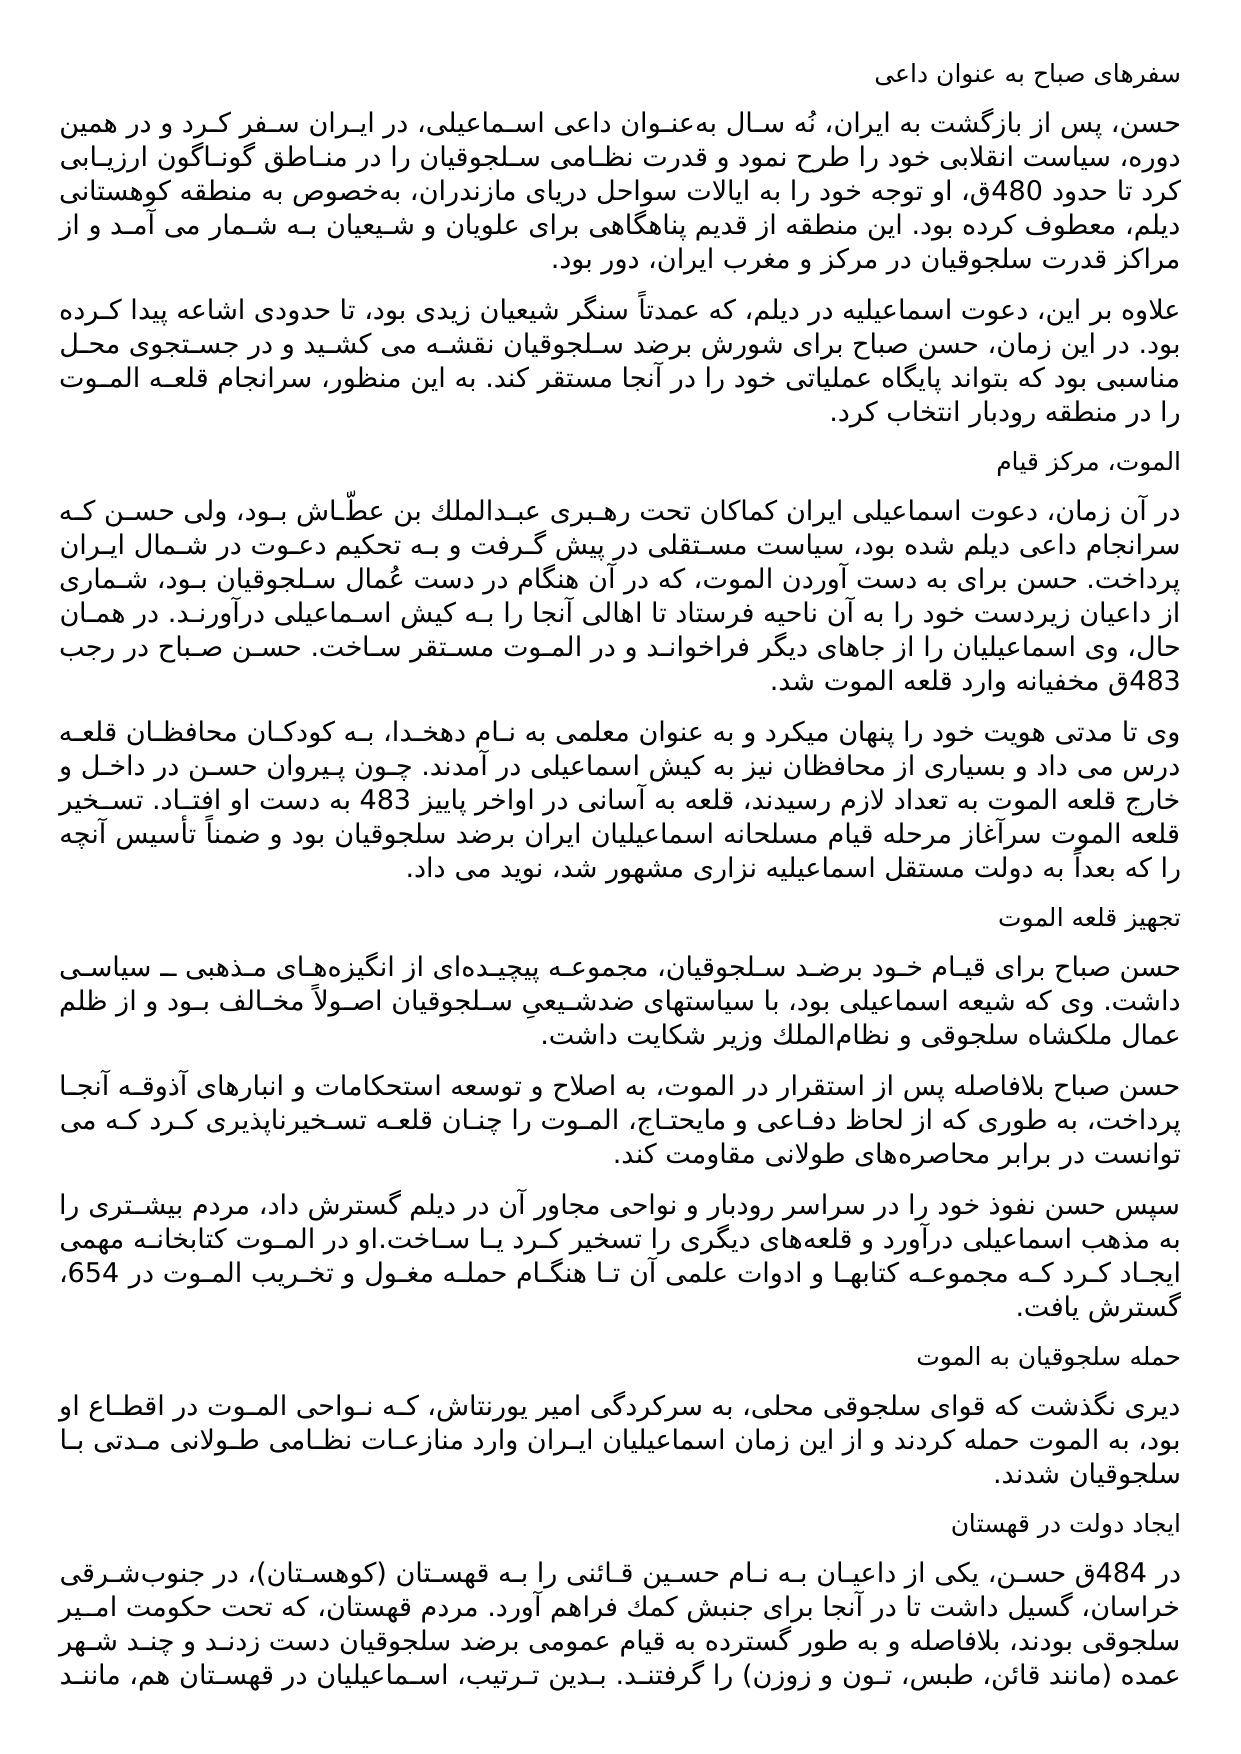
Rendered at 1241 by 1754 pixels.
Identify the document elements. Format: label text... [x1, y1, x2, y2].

text در آن زمان، دعوت اسماعيلى ايران كماكان تحت رهبرى عبدالملك‌ بن عطّاش بود، ولى حسن كه سرانجام داعى ديلم شده بود، سياست مستقلى در پيش گرفت و به تحكيم دعوت در شمال ايران پرداخت. حسن براى به دست آوردن الموت، كه در آن هنگام در دست عُمال سلجوقيان بود، شمارى از داعيان زيردست خود را به آن ناحيه فرستاد تا اهالى آنجا را به كيش اسماعيلى درآورند. در همان حال، وى اسماعيليان را از جاهاى ديگر فراخواند و در الموت مستقر ساخت. حسن صباح در رجب 483ق مخفيانه وارد قلعه الموت شد. [59, 495, 1181, 697]
text ایجاد دولت در قهستان [59, 1509, 1181, 1538]
text علاوه بر اين، دعوت اسماعيليه در ديلم، كه عمدتاً سنگر شيعيان زيدى بود، تا حدودى اشاعه پيدا كرده بود. در اين زمان، حسن صباح براى شورش برضد سلجوقيان نقشه می كشيد و در جستجوى محل مناسبى بود كه بتواند پايگاه عملياتى خود را در آنجا مستقر كند. به اين منظور، سرانجام قلعه الموت را در منطقه رودبار انتخاب كرد. [59, 294, 1181, 428]
text الموت، مرکز قیام [59, 447, 1181, 476]
text حسن، پس از بازگشت به ايران، نُه سال به‌عنوان داعى اسماعيلى، در ايران سفر كرد و در همين دوره، سياست انقلابى خود را طرح نمود و قدرت نظامى سلجوقيان را در مناطق گوناگون ارزيابى كرد تا حدود 480ق، او توجه خود را به ايالات سواحل درياى مازندران، به‌خصوص به منطقه كوهستانى ديلم، معطوف كرده بود. اين منطقه از قديم پناهگاهى براى علويان و شيعيان به شمار می آمد و از مراكز قدرت سلجوقيان در مركز و مغرب ايران، دور بود. [59, 107, 1181, 275]
text حسن صباح بلافاصله پس از استقرار در الموت، به اصلاح و توسعه استحكامات و انبارهاى آذوقه آنجا پرداخت، به طورى كه از لحاظ دفاعى و مايحتاج، الموت را چنان قلعه تسخيرناپذيرى كرد كه می توانست در برابر محاصره‌هاى طولانى مقاومت كند. [59, 1070, 1181, 1170]
text حمله سلجوقیان به الموت [59, 1342, 1181, 1371]
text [59, 1557, 1181, 1691]
text حسن صباح براى قيام خود برضد سلجوقيان، مجموعه پيچيده‌اى از انگيزه‌هاى مذهبى ـ سياسى داشت. وى كه شيعه اسماعيلى بود، با سياستهاى ضدشيعىِ سلجوقيان اصولاً مخالف بود و از ظلم عمال ملكشاه سلجوقى و نظام‌الملك وزير شكايت داشت. [59, 951, 1181, 1051]
text سفرهای صباح به عنوان داعی [59, 59, 1181, 88]
text ديرى نگذشت كه قواى سلجوقى محلى، به سركردگى امير يورنتاش، كه نواحى الموت در اقطاع او بود، به الموت حمله كردند و از اين زمان اسماعيليان ايران وارد منازعات نظامى طولانى مدتى با سلجوقيان شدند. [59, 1390, 1181, 1490]
text تجهیز قلعه الموت [59, 903, 1181, 932]
text سپس حسن نفوذ خود را در سراسر رودبار و نواحى مجاور آن در ديلم گسترش داد، مردم بيشترى را به مذهب اسماعيلى درآورد و قلعه‌هاى ديگرى را تسخير كرد يا ساخت.او در الموت كتابخانه مهمى ايجاد كرد كه مجموعه كتابها و ادوات علمى آن تا هنگام حمله مغول و تخريب الموت در 654، گسترش يافت. [59, 1189, 1181, 1323]
text وى تا مدتى هويت خود را پنهان میكرد و به عنوان معلمى به نام دهخدا، به كودكان محافظان قلعه درس می داد و بسيارى از محافظان نيز به كيش اسماعيلى در آمدند. چون پيروان حسن در داخل و خارج قلعه الموت به تعداد لازم رسيدند، قلعه به آسانى در اواخر پاييز 483 به دست او افتاد. تسخير قلعه الموت سرآغاز مرحله قيام مسلحانه اسماعيليان ايران برضد سلجوقيان بود و ضمناً تأسيس آنچه را كه بعداً به دولت مستقل اسماعيليه نزارى مشهور شد، نويد می داد. [59, 716, 1181, 884]
